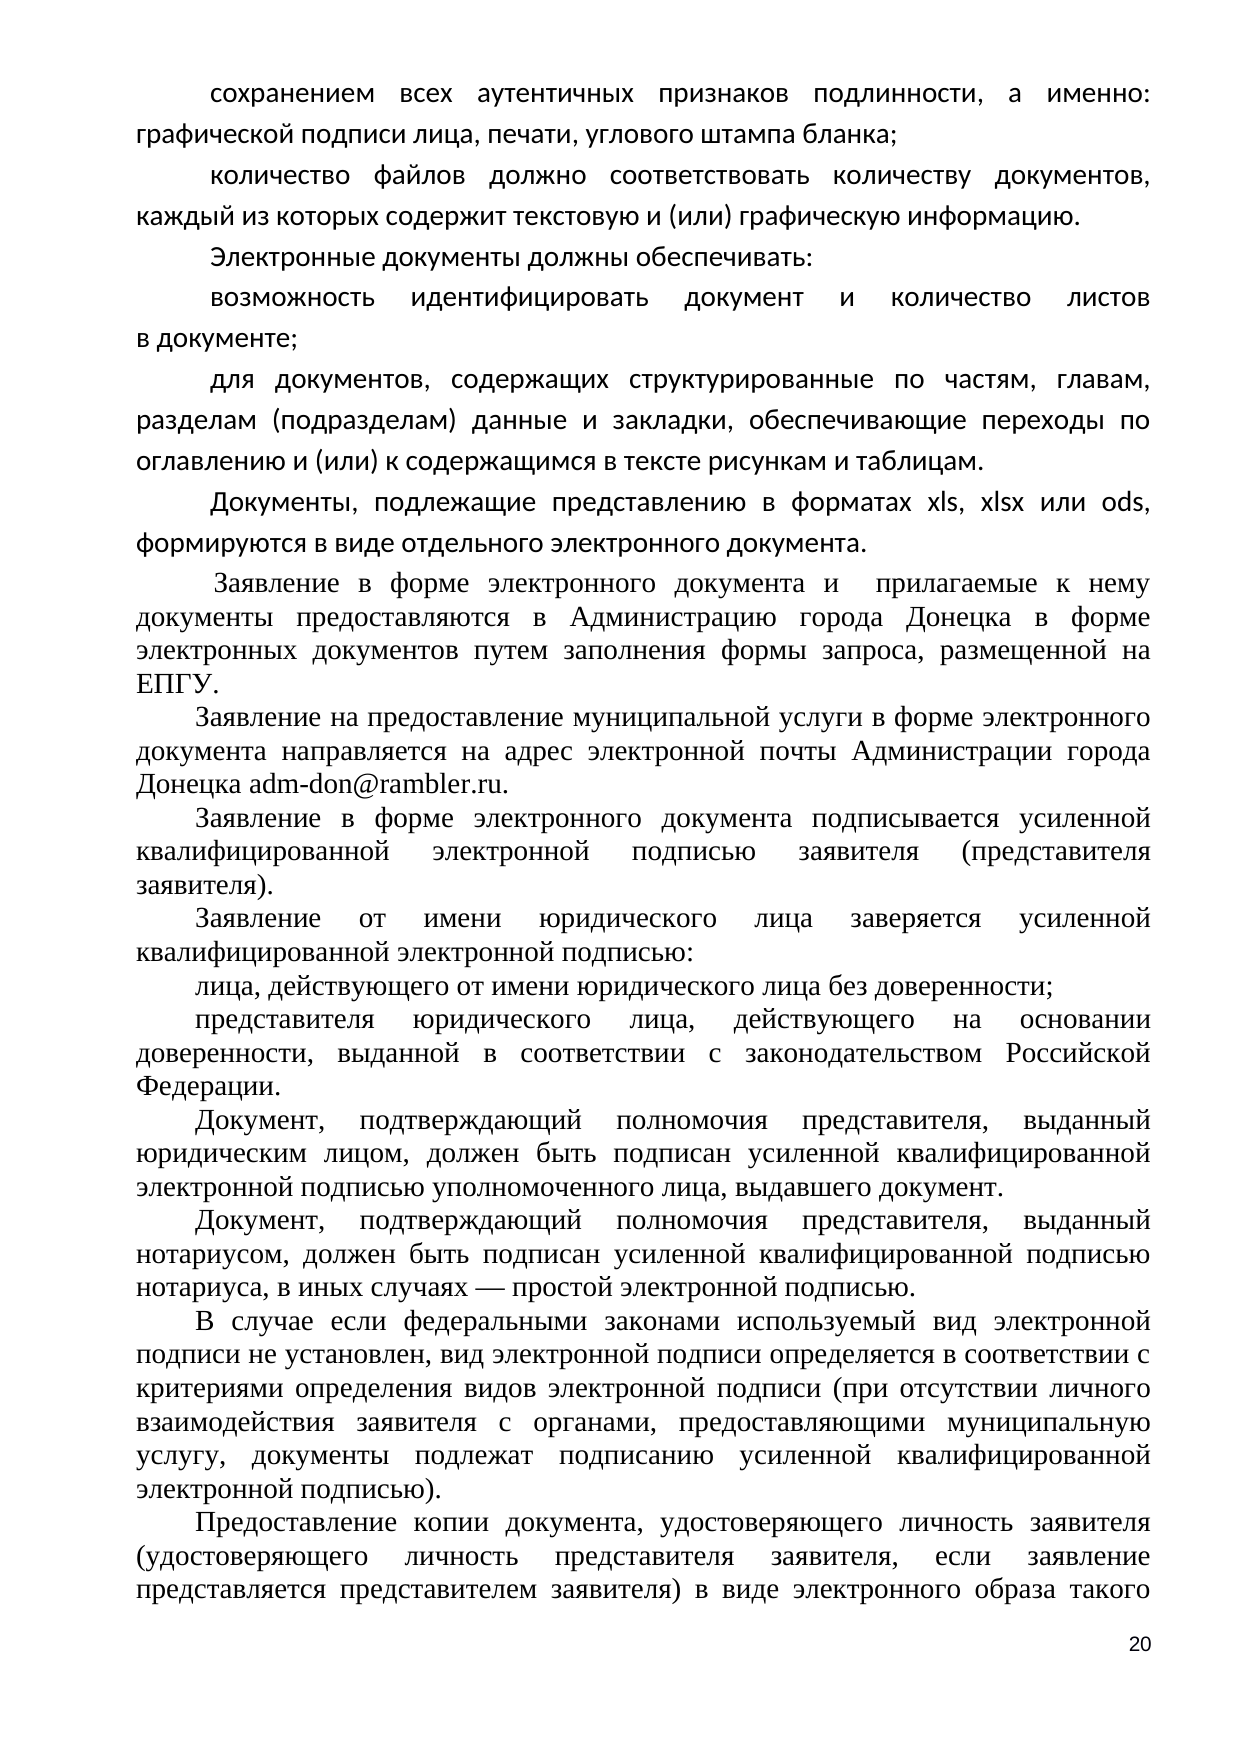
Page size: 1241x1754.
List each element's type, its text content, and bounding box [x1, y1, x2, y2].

text Документы, подлежащие представлению в форматах xls, xlsx или ods, формируются в виде отдельного электронного документа. [136, 483, 1152, 560]
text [136, 1504, 1152, 1605]
text возможность идентифицировать документ и количество листов в документе; [136, 278, 1152, 355]
text сохранением всех аутентичных признаков подлинности, а именно: графической подписи лица, печати, углового штампа бланка; [136, 74, 1152, 150]
text Заявление в форме электронного документа подписывается усиленной квалифицированной электронной подписью заявителя (представителя заявителя). [136, 800, 1152, 901]
text для документов, содержащих структурированные по частям, главам, разделам (подразделам) данные и закладки, обеспечивающие переходы по оглавлению и (или) к содержащимся в тексте рисункам и таблицам. [136, 360, 1152, 478]
text В случае если федеральными законами используемый вид электронной подписи не установлен, вид электронной подписи определяется в соответствии с критериями определения видов электронной подписи (при отсутствии личного взаимодействия заявителя с органами, предоставляющими муниципальную услугу, документы подлежат подписанию усиленной квалифицированной электронной подписью). [136, 1303, 1152, 1504]
text Заявление на предоставление муниципальной услуги в форме электронного документа направляется на адрес электронной почты Администрации города Донецка adm-don@rambler.ru. [136, 699, 1152, 800]
text представителя юридического лица, действующего на основании доверенности, выданной в соответствии с законодательством Российской Федерации. [136, 1001, 1152, 1102]
text лица, действующего от имени юридического лица без доверенности; [136, 968, 1152, 1001]
text количество файлов должно соответствовать количеству документов, каждый из которых содержит текстовую и (или) графическую информацию. [136, 156, 1152, 232]
text Заявление в форме электронного документа и прилагаемые к нему документы предоставляются в Администрацию города Донецка в форме электронных документов путем заполнения формы запроса, размещенной на ЕПГУ. [136, 565, 1152, 699]
text Заявление от имени юридического лица заверяется усиленной квалифицированной электронной подписью: [136, 901, 1152, 968]
text Документ, подтверждающий полномочия представителя, выданный нотариусом, должен быть подписан усиленной квалифицированной подписью нотариуса, в иных случаях — простой электронной подписью. [136, 1202, 1152, 1303]
text Документ, подтверждающий полномочия представителя, выданный юридическим лицом, должен быть подписан усиленной квалифицированной электронной подписью уполномоченного лица, выдавшего документ. [136, 1102, 1152, 1202]
text Электронные документы должны обеспечивать: [136, 238, 1152, 273]
